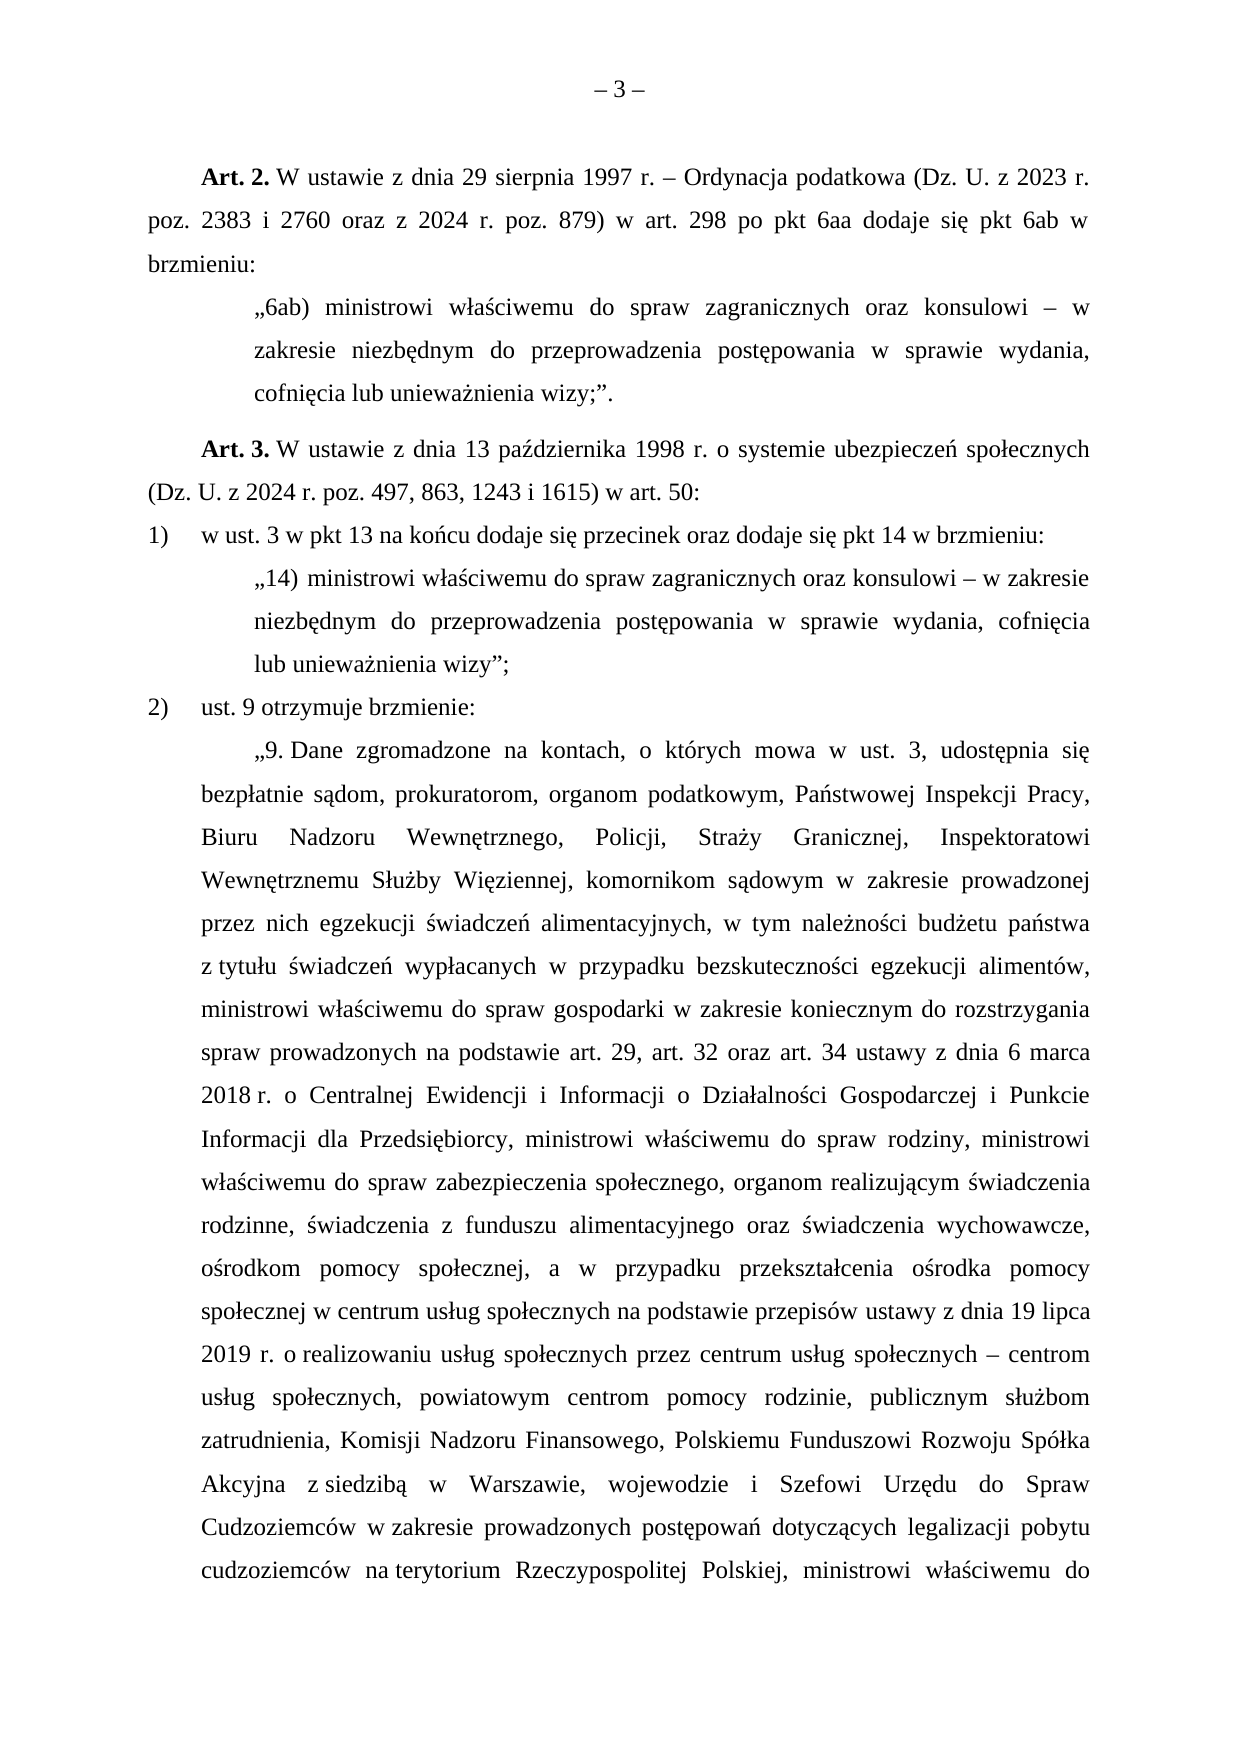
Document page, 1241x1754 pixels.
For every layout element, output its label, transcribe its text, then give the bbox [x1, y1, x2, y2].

text 1) w ust. 3 w pkt 13 na końcu dodaje się przecinek oraz dodaje się pkt 14 w brzmieniu: [148, 520, 1091, 549]
text Art. 2. W ustawie z dnia 29 sierpnia 1997 r. – Ordynacja podatkowa (Dz. U. z 2023 r. poz. 2383 i 2760 oraz z 2024 r. poz. 879) w art. 298 po pkt 6aa dodaje się pkt 6ab w brzmieniu: [148, 162, 1091, 277]
text Art. 3. W ustawie z dnia 13 października 1998 r. o systemie ubezpieczeń społecznych (Dz. U. z 2024 r. poz. 497, 863, 1243 i 1615) w art. 50: [148, 434, 1091, 506]
text „6ab) ministrowi właściwemu do spraw zagranicznych oraz konsulowi – w zakresie niezbędnym do przeprowadzenia postępowania w sprawie wydania, cofnięcia lub unieważnienia wizy;”. [254, 292, 1091, 407]
text 2) ust. 9 otrzymuje brzmienie: [148, 692, 1091, 721]
text „14) ministrowi właściwemu do spraw zagranicznych oraz konsulowi – w zakresie niezbędnym do przeprowadzenia postępowania w sprawie wydania, cofnięcia lub unieważnienia wizy”; [254, 563, 1091, 678]
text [201, 736, 1091, 1584]
